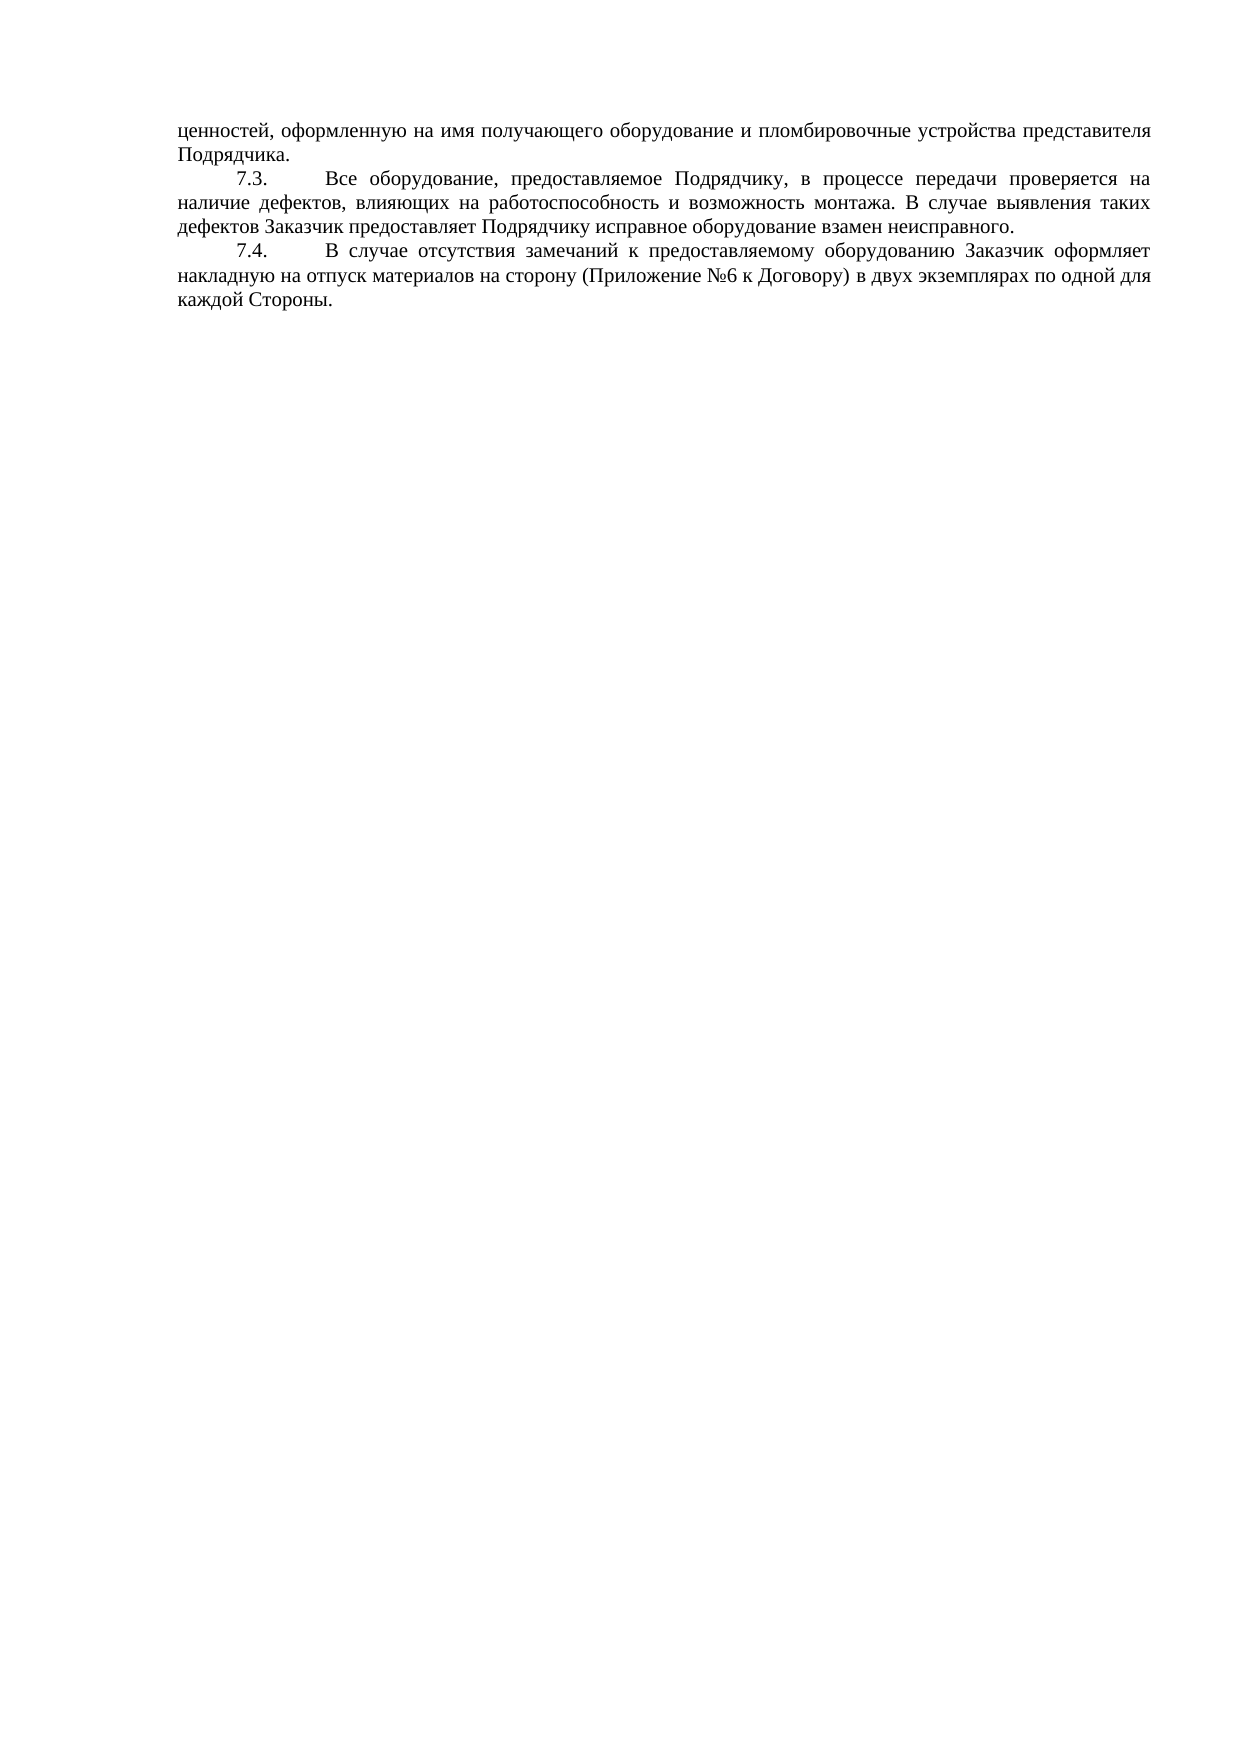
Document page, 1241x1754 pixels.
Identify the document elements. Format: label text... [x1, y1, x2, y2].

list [177, 118, 1152, 166]
list Все оборудование, предоставляемое Подрядчику, в процессе передачи проверяется на наличие дефектов, влияющих на работоспособность и возможность монтажа. В случае выявления таких дефектов Заказчик предоставляет Подрядчику исправное оборудование взамен неисправного. [177, 166, 1152, 238]
list В случае отсутствия замечаний к предоставляемому оборудованию Заказчик оформляет накладную на отпуск материалов на сторону (Приложение №6 к Договору) в двух экземплярах по одной для каждой Стороны. [177, 238, 1152, 311]
